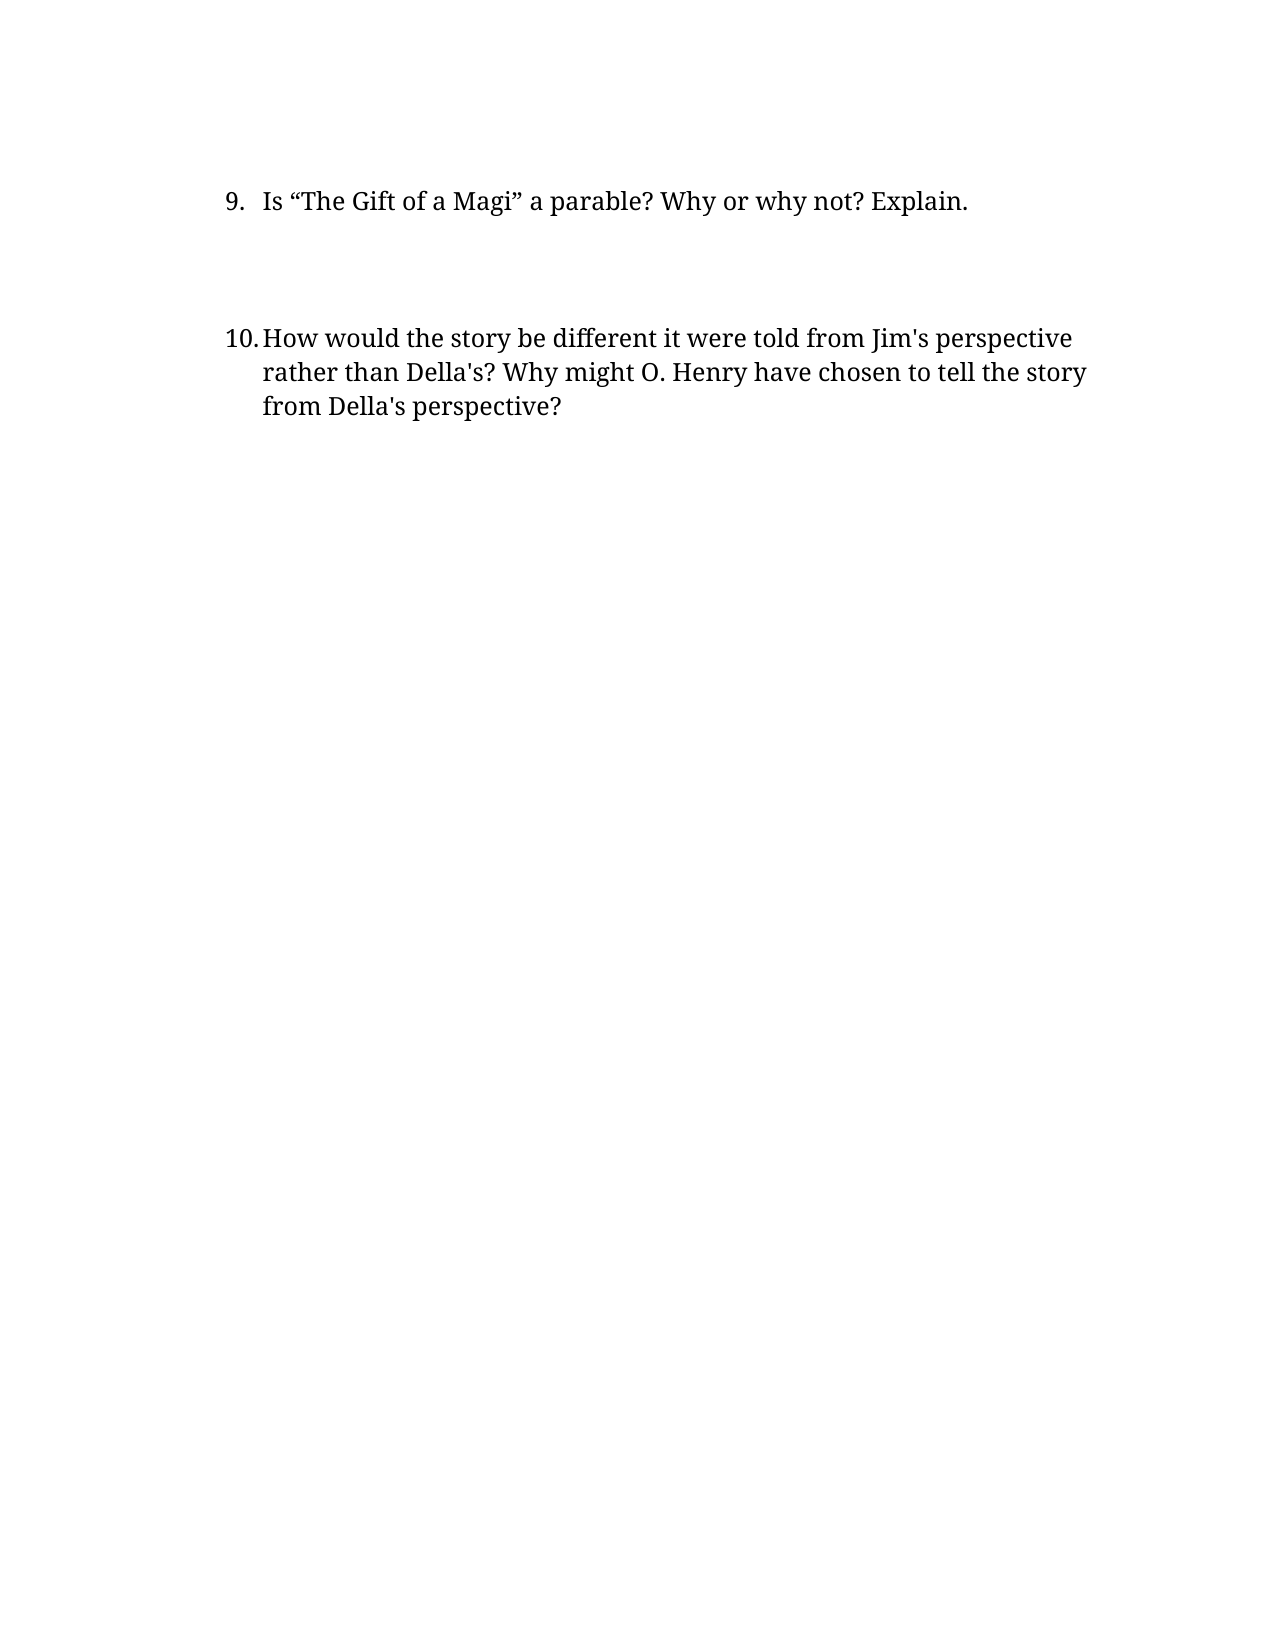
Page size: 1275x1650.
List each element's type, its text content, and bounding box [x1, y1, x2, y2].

list How would the story be different it were told from Jim's perspective rather than Della's? Why might O. Henry have chosen to tell the story from Della's perspective? [225, 320, 1087, 422]
list Is “The Gift of a Magi” a parable? Why or why not? Explain. [225, 184, 1087, 218]
